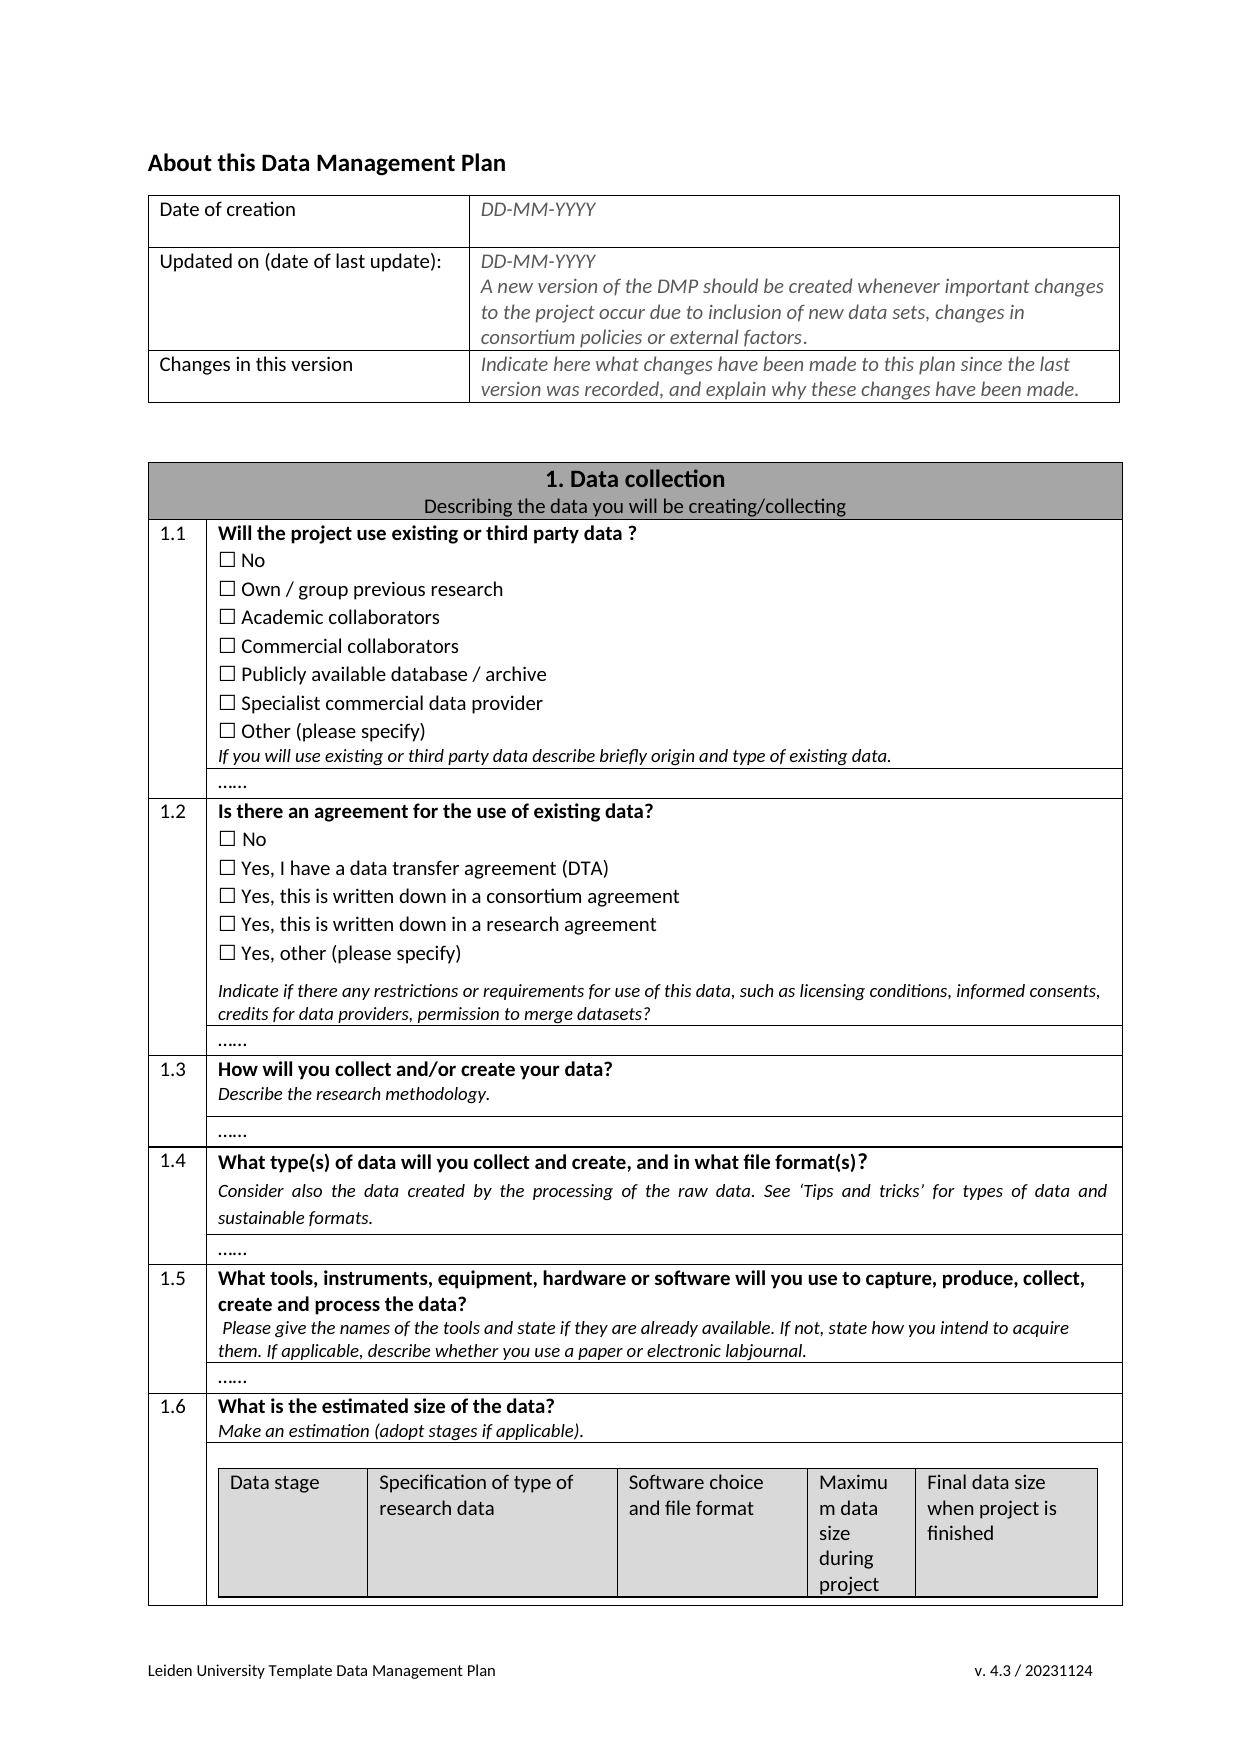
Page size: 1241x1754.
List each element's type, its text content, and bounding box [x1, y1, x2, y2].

table_cell 1.5 [149, 1265, 206, 1392]
table_cell 1.4 [149, 1148, 206, 1264]
table_cell …… [207, 769, 1122, 798]
table_cell How will you collect and/or create your data? Describe the research methodology. [207, 1056, 1122, 1116]
table_cell Is there an agreement for the use of existing data? No Yes, I have a data transfer agreement (DTA) Yes, this is written down in a consortium agreement Yes, this is written down in a research agreement Yes, other (please specify) Indicate if there any restrictions or requirements for use of this data, such as licensing conditions, informed consents, credits for data providers, permission to merge datasets? [207, 799, 1122, 1025]
table_cell What is the estimated size of the data? Make an estimation (adopt stages if applicable). [207, 1394, 1122, 1442]
table_cell …… [207, 1235, 1122, 1264]
table_cell 1.3 [149, 1056, 206, 1146]
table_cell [207, 1443, 1122, 1605]
table_cell Indicate here what changes have been made to this plan since the last version was recorded, and explain why these changes have been made. [470, 351, 1119, 402]
table_cell Will the project use existing or third party data ? No Own / group previous research Academic collaborators Commercial collaborators Publicly available database / archive Specialist commercial data provider Other (please specify) If you will use existing or third party data describe briefly origin and type of existing data. [207, 520, 1122, 767]
table_cell …… [207, 1363, 1122, 1392]
title About this Data Management Plan [148, 148, 1093, 178]
table_header Date of creation [149, 196, 469, 247]
table_cell What type(s) of data will you collect and create, and in what file format(s)? Consider also the data created by the processing of the raw data. See ‘Tips and tricks’ for types of data and sustainable formats. [207, 1148, 1122, 1234]
table_cell …… [207, 1117, 1122, 1146]
table_header 1. Data collection Describing the data you will be creating/collecting [149, 463, 1122, 519]
table_cell 1.1 [149, 520, 206, 798]
table_cell 1.6 [149, 1394, 206, 1605]
table_cell …… [207, 1026, 1122, 1055]
table_cell Updated on (date of last update): [149, 248, 469, 350]
table_cell 1.2 [149, 799, 206, 1055]
table_cell Changes in this version [149, 351, 469, 402]
table_header DD-MM-YYYY [470, 196, 1119, 247]
table_cell What tools, instruments, equipment, hardware or software will you use to capture, produce, collect, create and process the data? Please give the names of the tools and state if they are already available. If not, state how you intend to acquire them. If applicable, describe whether you use a paper or electronic labjournal. [207, 1265, 1122, 1362]
table_cell DD-MM-YYYY A new version of the DMP should be created whenever important changes to the project occur due to inclusion of new data sets, changes in consortium policies or external factors. [470, 248, 1119, 350]
